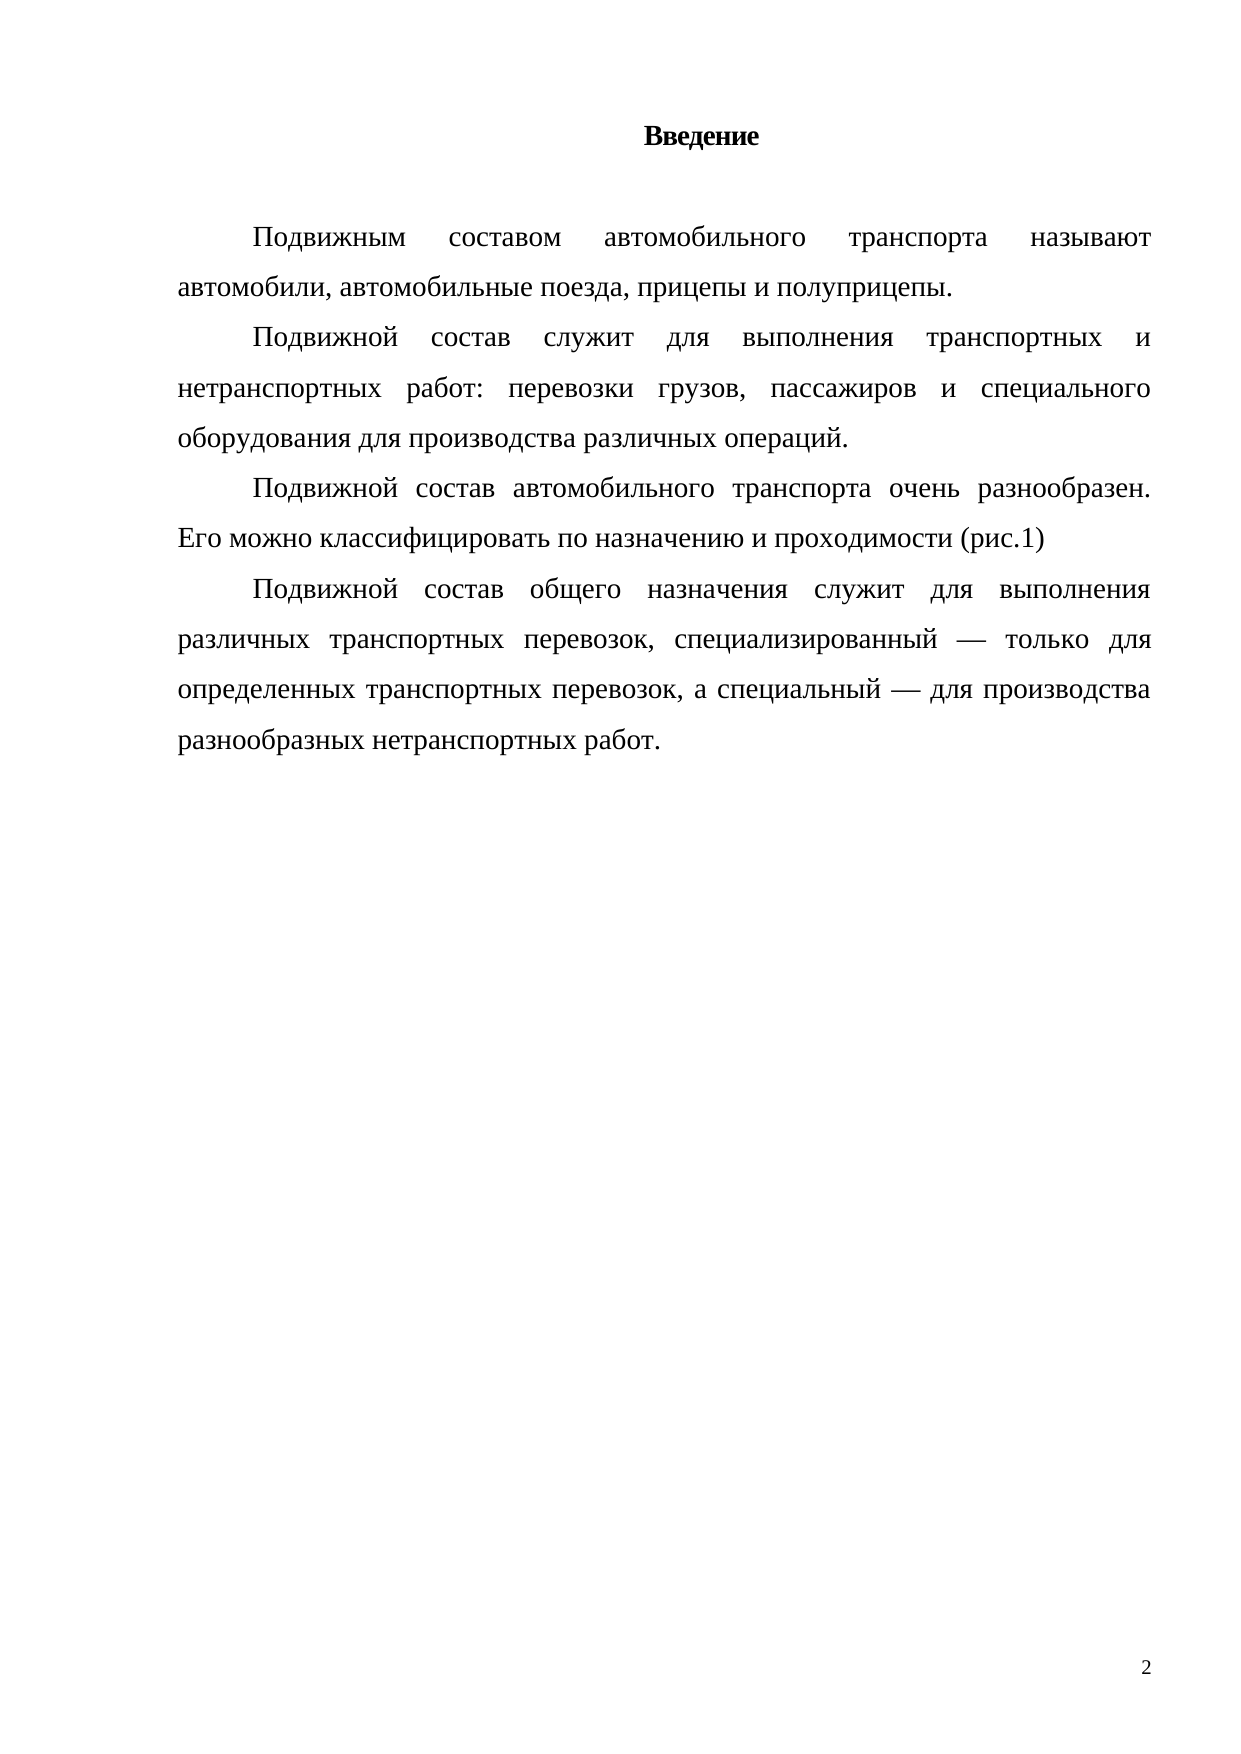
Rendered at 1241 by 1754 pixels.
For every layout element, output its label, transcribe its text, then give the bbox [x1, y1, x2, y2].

text Подвижным составом автомобильного транспорта называют автомобили, автомобильные поезда, прицепы и полуприцепы. [177, 219, 1152, 303]
text Введение [177, 118, 1152, 152]
text Подвижной состав автомобильного транспорта очень разнообразен. Его можно классифицировать по назначению и проходимости (рис.1) [177, 470, 1152, 554]
text Подвижной состав служит для выполнения транспортных и нетранспортных работ: перевозки грузов, пассажиров и специального оборудования для производства различных операций. [177, 319, 1152, 453]
text Подвижной состав общего назначения служит для выполнения различных транспортных перевозок, специализированный — только для определенных транспортных перевозок, а специальный — для производства разнообразных нетранспортных работ. [177, 571, 1152, 755]
